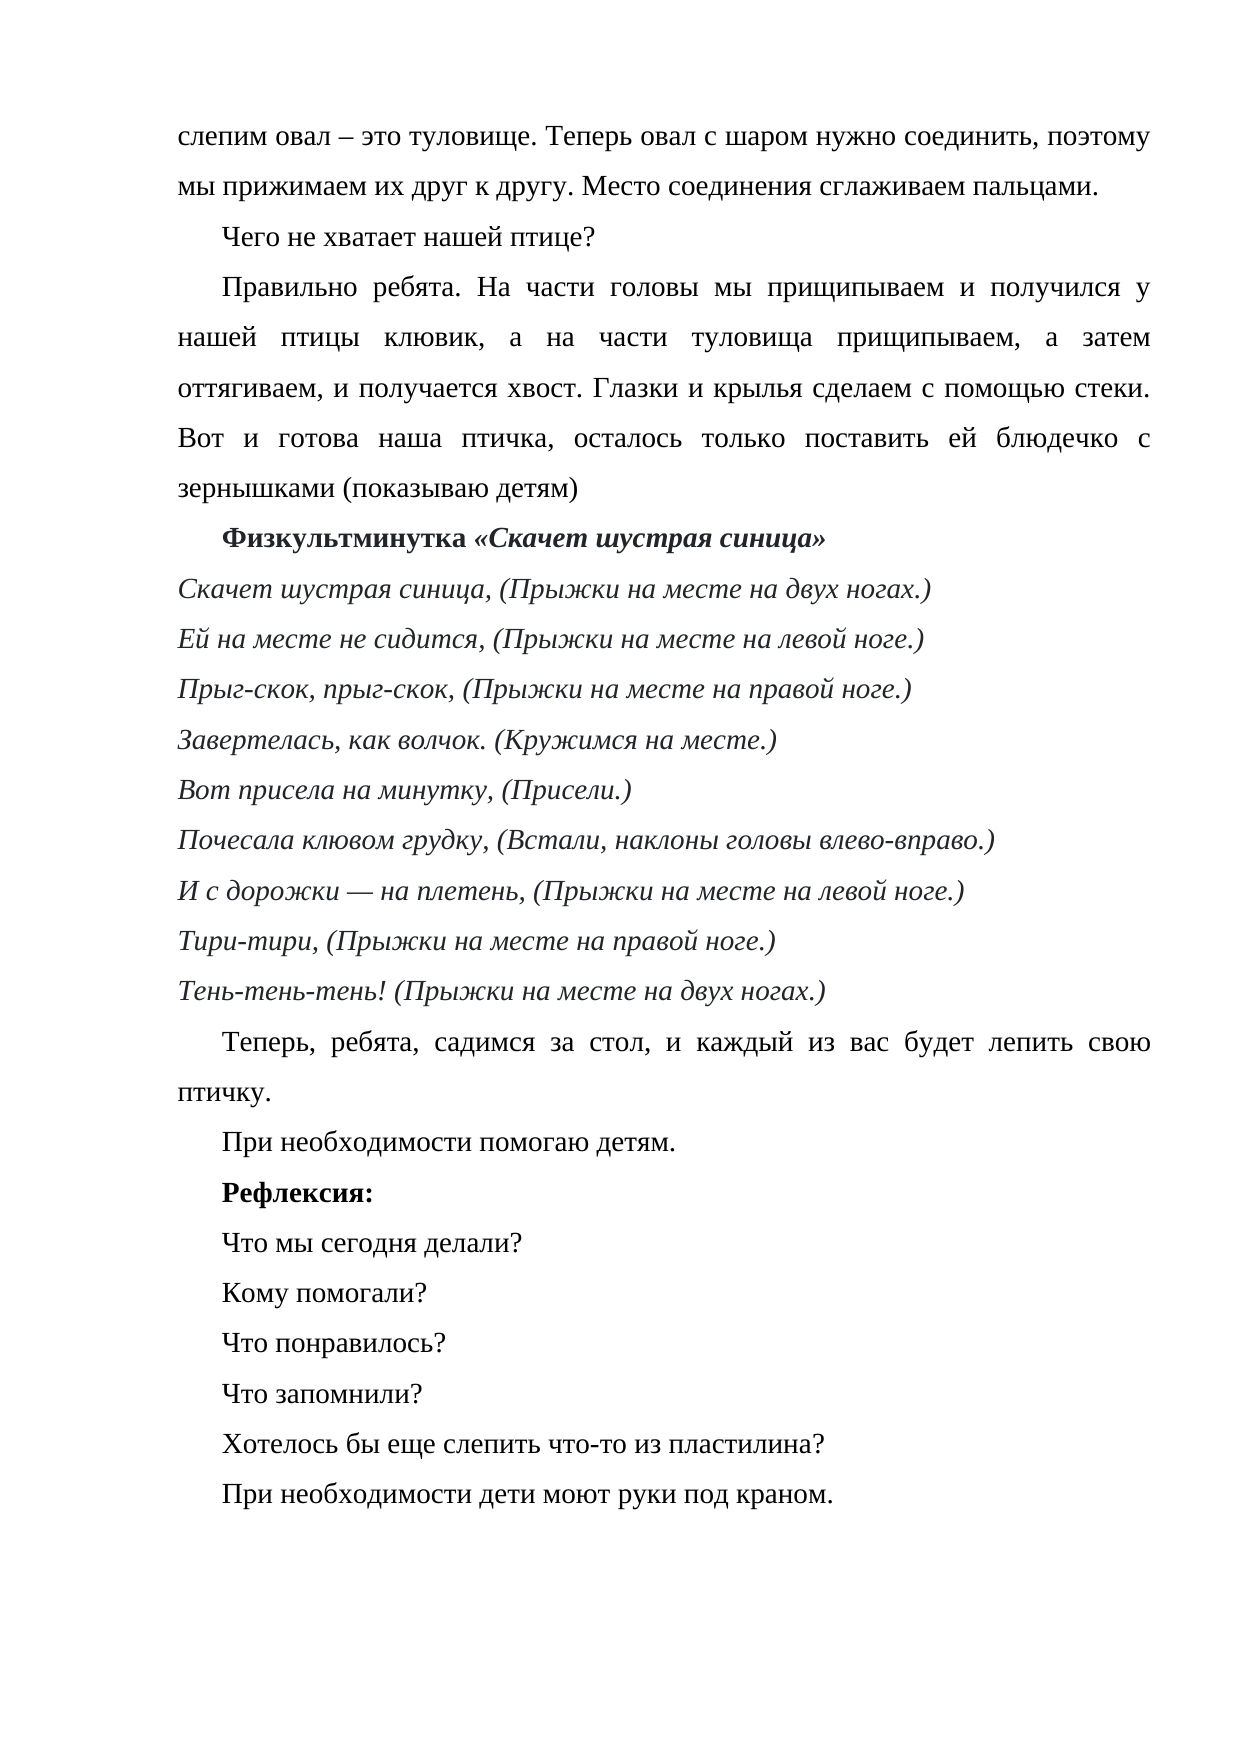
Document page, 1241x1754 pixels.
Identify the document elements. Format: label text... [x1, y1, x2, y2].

text Правильно ребята. На части головы мы прищипываем и получился у нашей птицы клювик, а на части туловища прищипываем, а затем оттягиваем, и получается хвост. Глазки и крылья сделаем с помощью стеки. Вот и готова наша птичка, осталось только поставить ей блюдечко с зернышками (показываю детям) [177, 269, 1152, 504]
text Хотелось бы еще слепить что-то из пластилина? [177, 1426, 1152, 1460]
text При необходимости помогаю детям. [177, 1124, 1152, 1158]
text Кому помогали? [177, 1275, 1152, 1309]
text Физкультминутка «Скачет шустрая синица» [177, 521, 1152, 554]
text Чего не хватает нашей птице? [177, 219, 1152, 252]
text Что мы сегодня делали? [177, 1225, 1152, 1258]
text Рефлексия: [177, 1175, 1152, 1208]
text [177, 118, 1152, 202]
text Скачет шустрая синица, (Прыжки на месте на двух ногах.) Ей на месте не сидится, (Прыжки на месте на левой ноге.) Прыг-скок, прыг-скок, (Прыжки на месте на правой ноге.) Завертелась, как волчок. (Кружимся на месте.) Вот присела на минутку, (Присели.) Почесала клювом грудку, (Встали, наклоны головы влево-вправо.) И с дорожки — на плетень, (Прыжки на месте на левой ноге.) Тири-тири, (Прыжки на месте на правой ноге.) Тень-тень-тень! (Прыжки на месте на двух ногах.) [177, 571, 1152, 1007]
text Что запомнили? [177, 1376, 1152, 1409]
text Что понравилось? [177, 1326, 1152, 1359]
text Теперь, ребята, садимся за стол, и каждый из вас будет лепить свою птичку. [177, 1024, 1152, 1108]
text При необходимости дети моют руки под краном. [177, 1477, 1152, 1510]
